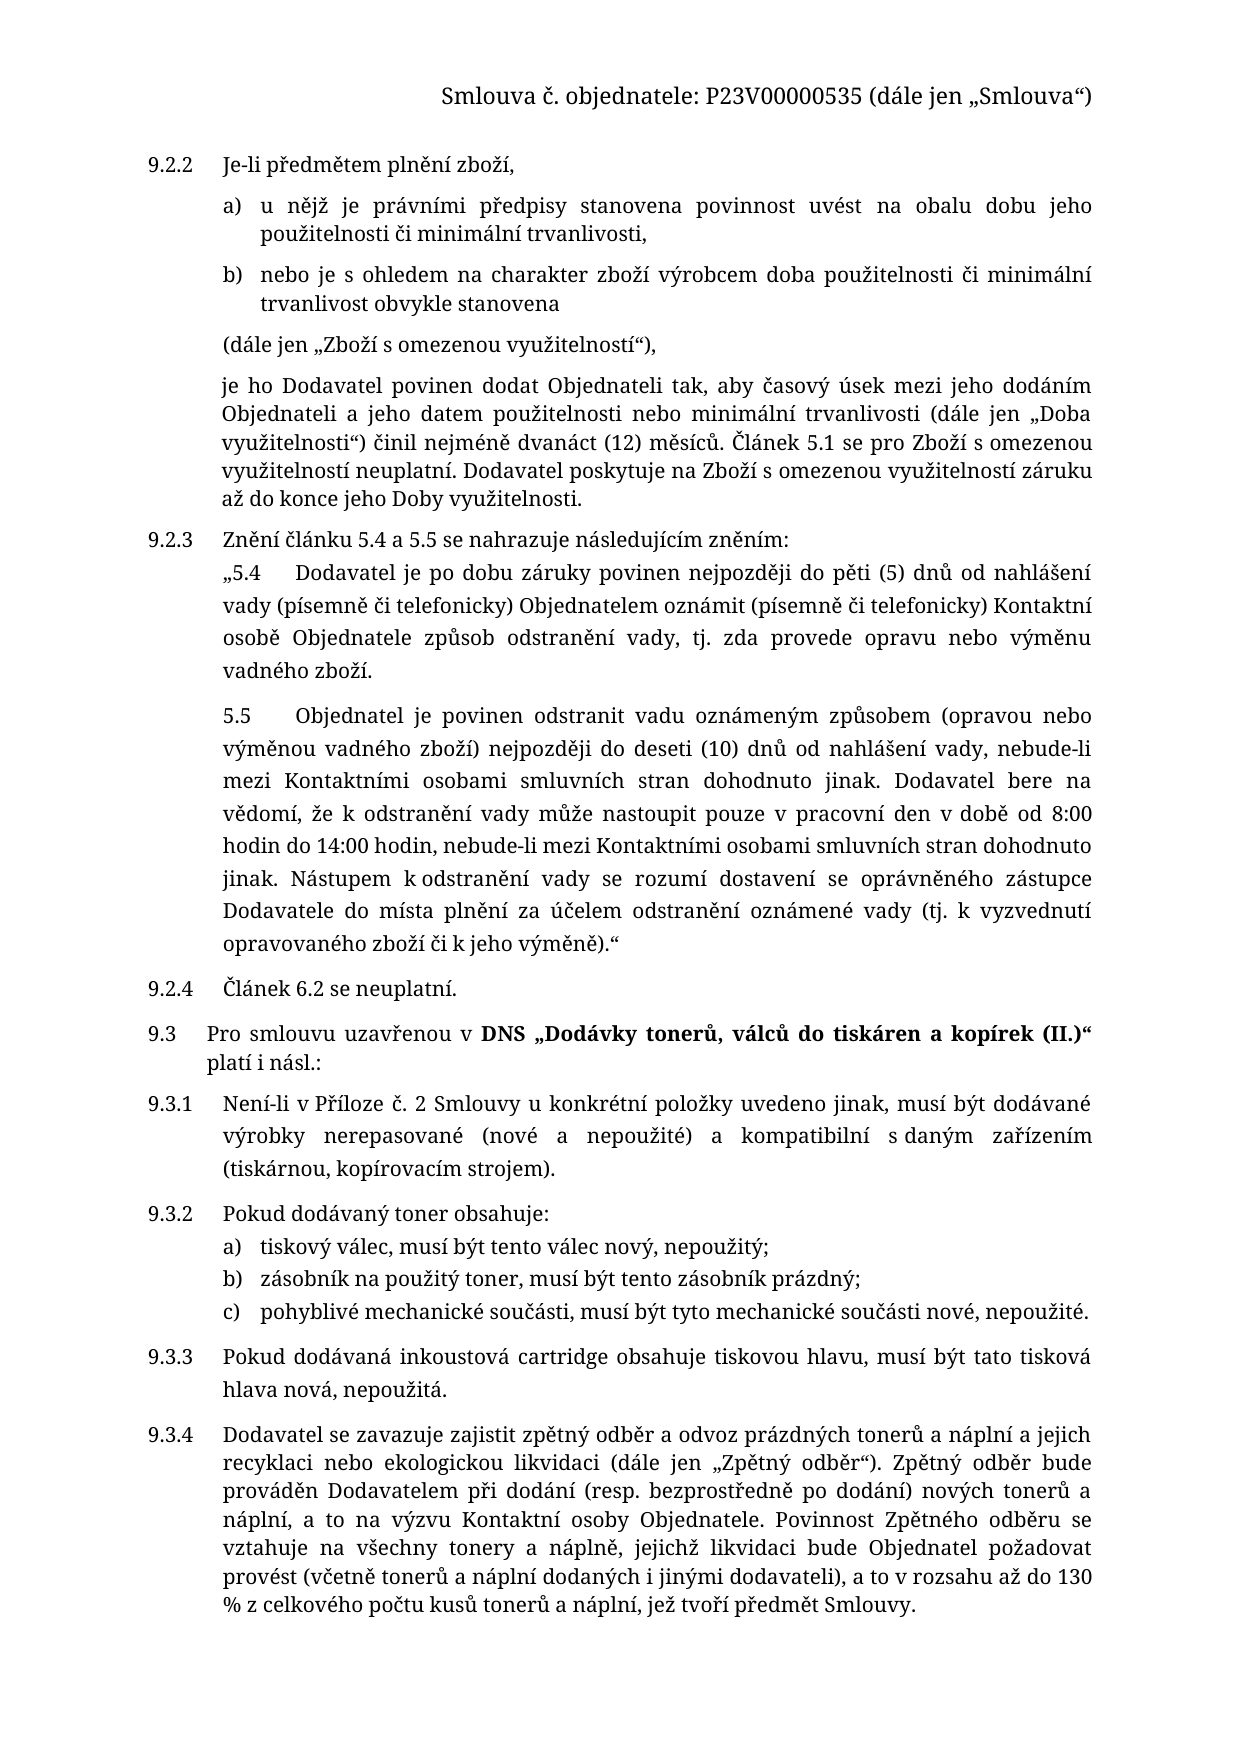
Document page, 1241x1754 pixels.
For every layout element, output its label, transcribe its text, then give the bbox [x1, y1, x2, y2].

list tiskový válec, musí být tento válec nový, nepoužitý; [223, 1232, 1093, 1260]
list pohyblivé mechanické součásti, musí být tyto mechanické součásti nové, nepoužité. [223, 1297, 1093, 1325]
list Pokud dodávaný toner obsahuje: [148, 1199, 1093, 1228]
list 5.5 Objednatel je povinen odstranit vadu oznámeným způsobem (opravou nebo výměnou vadného zboží) nejpozději do deseti (10) dnů od nahlášení vady, nebude-li mezi Kontaktními osobami smluvních stran dohodnuto jinak. Dodavatel bere na vědomí, že k odstranění vady může nastoupit pouze v pracovní den v době od 8:00 hodin do 14:00 hodin, nebude-li mezi Kontaktními osobami smluvních stran dohodnuto jinak. Nástupem k odstranění vady se rozumí dostavení se oprávněného zástupce Dodavatele do místa plnění za účelem odstranění oznámené vady (tj. k vyzvednutí opravovaného zboží či k jeho výměně).“ [223, 701, 1093, 958]
list Není-li v Příloze č. 2 Smlouvy u konkrétní položky uvedeno jinak, musí být dodávané výrobky nerepasované (nové a nepoužité) a kompatibilní s daným zařízením (tiskárnou, kopírovacím strojem). [148, 1089, 1093, 1182]
list Pro smlouvu uzavřenou v DNS „Dodávky tonerů, válců do tiskáren a kopírek (II.)“ platí i násl.: [148, 1019, 1093, 1076]
list Znění článku 5.4 a 5.5 se nahrazuje následujícím zněním: [148, 526, 1093, 554]
list Dodavatel se zavazuje zajistit zpětný odběr a odvoz prázdných tonerů a náplní a jejich recyklaci nebo ekologickou likvidaci (dále jen „Zpětný odběr“). Zpětný odběr bude prováděn Dodavatelem při dodání (resp. bezprostředně po dodání) nových tonerů a náplní, a to na výzvu Kontaktní osoby Objednatele. Povinnost Zpětného odběru se vztahuje na všechny tonery a náplně, jejichž likvidaci bude Objednatel požadovat provést (včetně tonerů a náplní dodaných i jinými dodavateli), a to v rozsahu až do 130 % z celkového počtu kusů tonerů a náplní, jež tvoří předmět Smlouvy. [148, 1420, 1093, 1619]
list Pokud dodávaná inkoustová cartridge obsahuje tiskovou hlavu, musí být tato tisková hlava nová, nepoužitá. [148, 1342, 1093, 1403]
list Článek 6.2 se neuplatní. [148, 974, 1093, 1003]
text (dále jen „Zboží s omezenou využitelností“), [223, 330, 1093, 358]
list Je-li předmětem plnění zboží, [148, 150, 1093, 179]
list nebo je s ohledem na charakter zboží výrobcem doba použitelnosti či minimální trvanlivost obvykle stanovena [223, 261, 1093, 317]
list zásobník na použitý toner, musí být tento zásobník prázdný; [223, 1264, 1093, 1293]
list „5.4 Dodavatel je po dobu záruky povinen nejpozději do pěti (5) dnů od nahlášení vady (písemně či telefonicky) Objednatelem oznámit (písemně či telefonicky) Kontaktní osobě Objednatele způsob odstranění vady, tj. zda provede opravu nebo výměnu vadného zboží. [223, 558, 1093, 684]
text je ho Dodavatel povinen dodat Objednateli tak, aby časový úsek mezi jeho dodáním Objednateli a jeho datem použitelnosti nebo minimální trvanlivosti (dále jen „Doba využitelnosti“) činil nejméně dvanáct (12) měsíců. Článek 5.1 se pro Zboží s omezenou využitelností neuplatní. Dodavatel poskytuje na Zboží s omezenou využitelností záruku až do konce jeho Doby využitelnosti. [221, 371, 1093, 513]
list u nějž je právními předpisy stanovena povinnost uvést na obalu dobu jeho použitelnosti či minimální trvanlivosti, [223, 191, 1093, 248]
